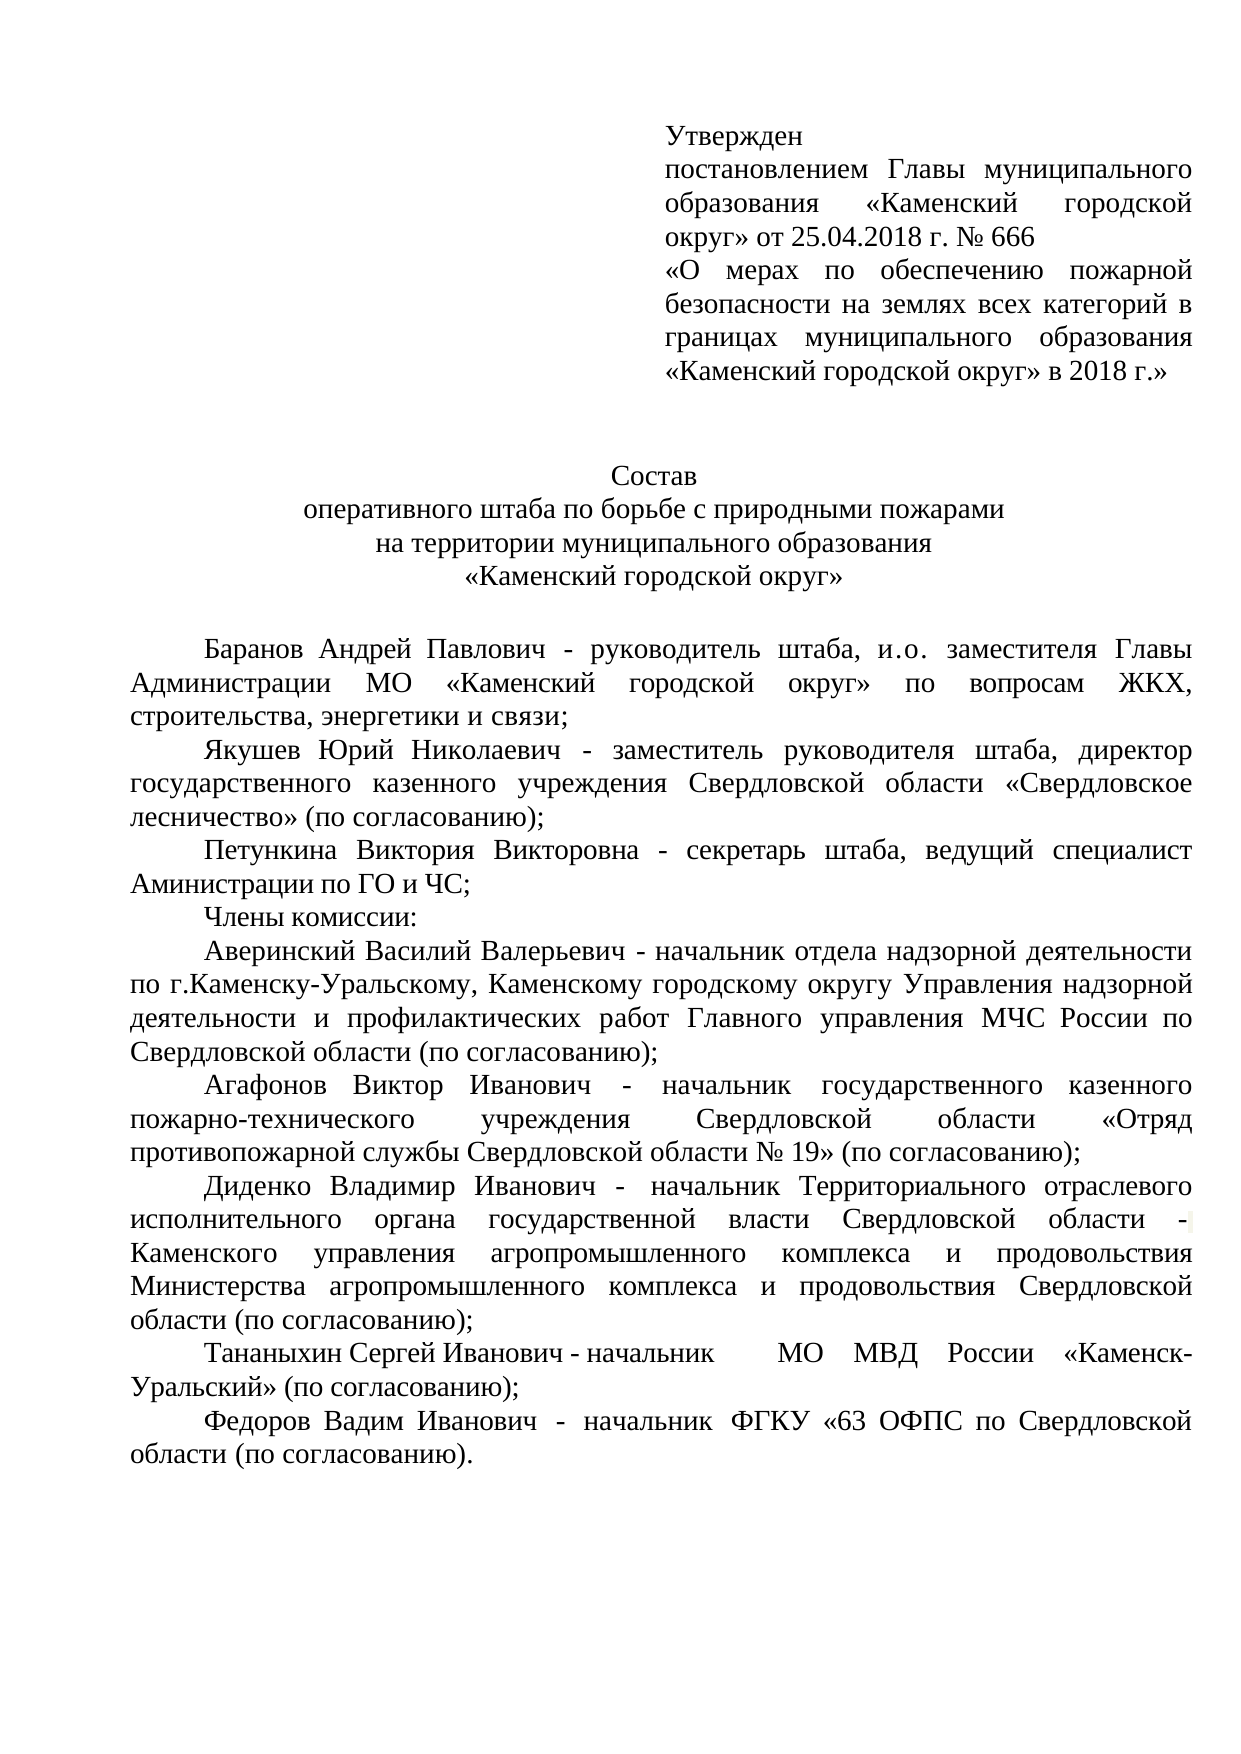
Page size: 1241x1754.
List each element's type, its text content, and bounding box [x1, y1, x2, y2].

text Тананыхин Сергей Иванович - начальник МО МВД России «Каменск-Уральский» (по согласованию); [130, 1336, 1192, 1403]
text Баранов Андрей Павлович - руководитель штаба, и.о. заместителя Главы Администрации МО «Каменский городской округ» по вопросам ЖКХ, строительства, энергетики и связи; [130, 631, 1192, 732]
text оперативного штаба по борьбе с природными пожарами [118, 491, 1189, 525]
text Агафонов Виктор Иванович - начальник государственного казенного пожарно-технического учреждения Свердловской области «Отряд противопожарной службы Свердловской области № 19» (по согласованию); [130, 1067, 1192, 1168]
text Якушев Юрий Николаевич - заместитель руководителя штаба, директор государственного казенного учреждения Свердловской области «Свердловское лесничество» (по согласованию); [130, 732, 1192, 832]
text Аверинский Василий Валерьевич - начальник отдела надзорной деятельности по г.Каменску-Уральскому, Каменскому городскому округу Управления надзорной деятельности и профилактических работ Главного управления МЧС России по Свердловской области (по согласованию); [130, 933, 1192, 1067]
text Утвержден [664, 118, 1192, 152]
text Петункина Виктория Викторовна - секретарь штаба, ведущий специалист Аминистрации по ГО и ЧС; [130, 832, 1192, 899]
text «О мерах по обеспечению пожарной безопасности на землях всех категорий в границах муниципального образования «Каменский городской округ» в 2018 г.» [664, 252, 1192, 386]
text постановлением Главы муниципального образования «Каменский городской округ» от 25.04.2018 г. № 666 [664, 152, 1192, 252]
text Члены комиссии: [130, 899, 1192, 933]
text Диденко Владимир Иванович - начальник Территориального отраслевого исполнительного органа государственной власти Свердловской области - Каменского управления агропромышленного комплекса и продовольствия Министерства агропромышленного комплекса и продовольствия Свердловской области (по согласованию); [130, 1168, 1192, 1336]
text Федоров Вадим Иванович - начальник ФГКУ «63 ОФПС по Свердловской области (по согласованию). [130, 1403, 1192, 1470]
text на территории муниципального образования [118, 525, 1189, 558]
text «Каменский городской округ» [118, 558, 1189, 592]
text Состав [118, 458, 1189, 491]
